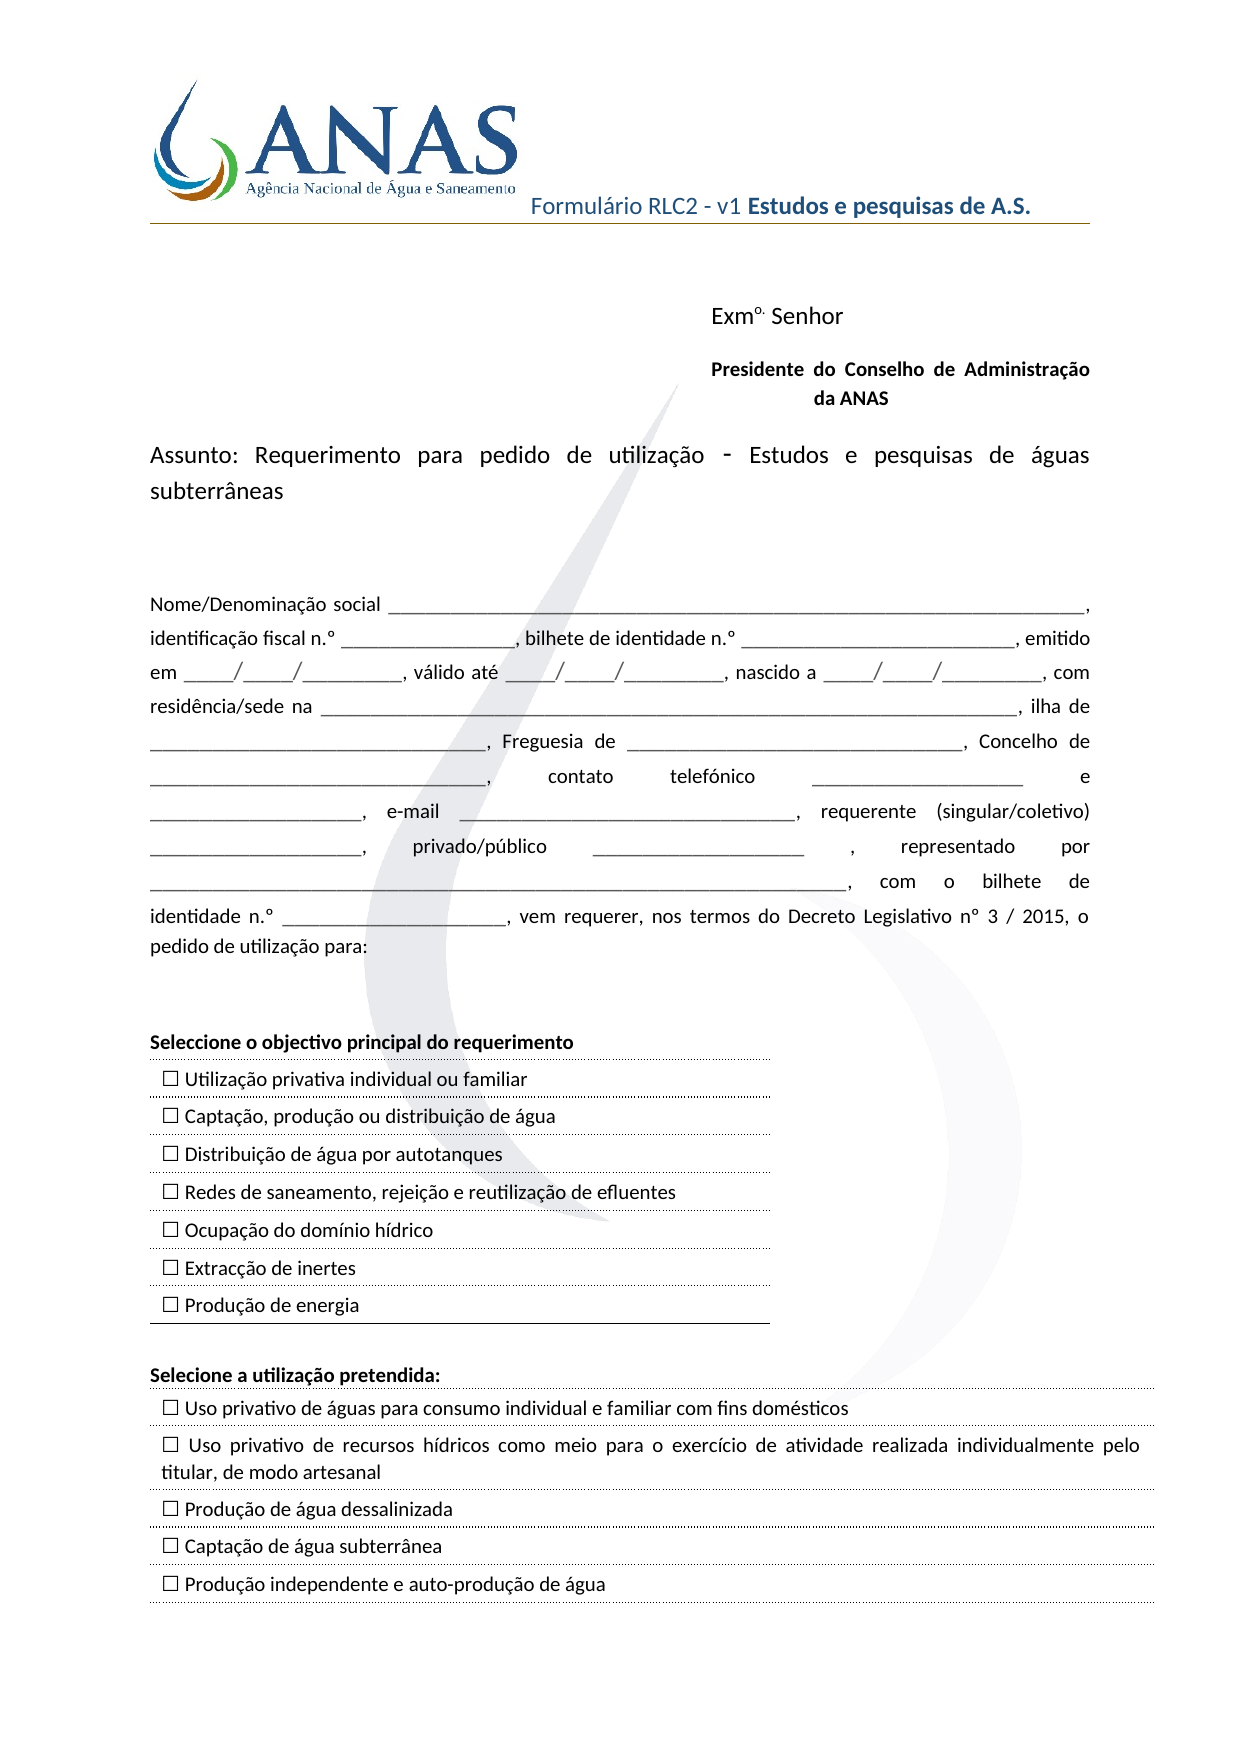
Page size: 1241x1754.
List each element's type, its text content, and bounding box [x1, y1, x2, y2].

table_cell Redes de saneamento, rejeição e reutilização de efluentes [150, 1172, 770, 1210]
table_header Utilização privativa individual ou familiar [150, 1059, 770, 1096]
picture [150, 73, 525, 215]
table_cell Produção de energia [150, 1285, 770, 1323]
text Selecione a utilização pretendida: [150, 1362, 1090, 1388]
text Presidente do Conselho de Administração da ANAS [711, 356, 1090, 410]
text Nome/Denominação social , identificação fiscal n.º , bilhete de identidade n.º , emitido em , válido até , nascido a , com residência/sede na , ilha de , Freguesia de , Concelho de , contato telefónico e , e-mail , requerente (singular/coletivo) , privado/público , representado por , com o bilhete de identidade n.º , vem requerer, nos termos do Decreto Legislativo nº 3 / 2015, o pedido de utilização para: [150, 587, 1090, 958]
table_cell Produção de água dessalinizada [150, 1489, 1153, 1526]
table_header Uso privativo de águas para consumo individual e familiar com fins domésticos [150, 1388, 1153, 1425]
table_cell Produção independente e auto-produção de água [150, 1564, 1153, 1602]
table_cell Ocupação do domínio hídrico [150, 1210, 770, 1248]
table_cell Distribuição de água por autotanques [150, 1134, 770, 1172]
text Seleccione o objectivo principal do requerimento [150, 1029, 1090, 1055]
table_cell Extracção de inertes [150, 1248, 770, 1285]
table_cell Captação, produção ou distribuição de água [150, 1096, 770, 1134]
text Assunto: Requerimento para pedido de utilização - Estudos e pesquisas de águas subterrâneas [150, 435, 1090, 506]
table_cell Captação de água subterrânea [150, 1526, 1153, 1564]
text Exmo. Senhor [711, 300, 1090, 331]
table_cell Uso privativo de recursos hídricos como meio para o exercício de atividade realizada individualmente pelo titular, de modo artesanal [150, 1425, 1153, 1489]
